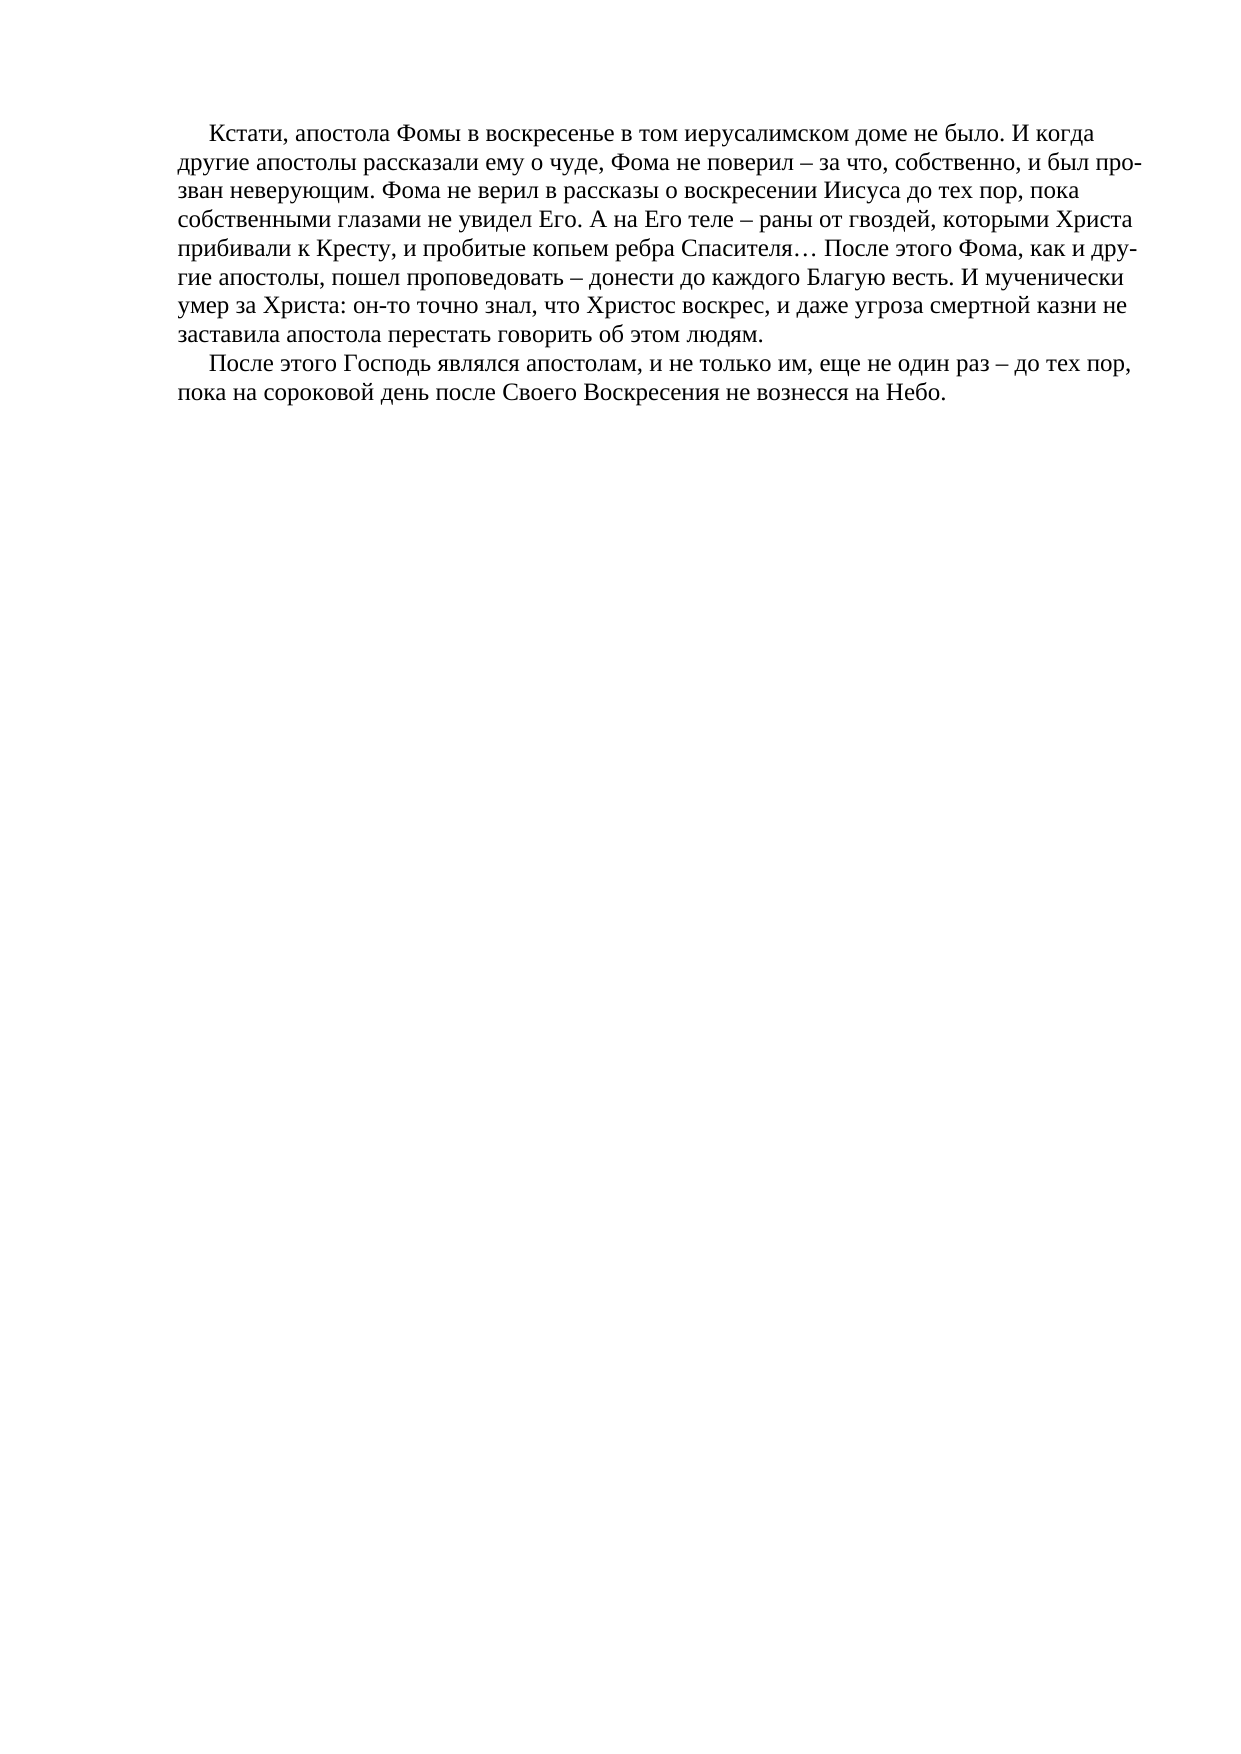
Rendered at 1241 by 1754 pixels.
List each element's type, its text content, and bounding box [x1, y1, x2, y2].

text После этого Господь являлся апостолам, и не только им, еще не один раз – до тех пор, пока на сороковой день после Своего Воскресения не вознесся на Небо. [177, 348, 1152, 406]
text Кстати, апостола Фомы в воскресенье в том иерусалимском доме не было. И когда другие апостолы рассказали ему о чуде, Фома не поверил – за что, собственно, и был про-зван неверующим. Фома не верил в рассказы о воскресении Иисуса до тех пор, пока собственными глазами не увидел Его. А на Его теле – раны от гвоздей, которыми Христа прибивали к Кресту, и пробитые копьем ребра Спасителя… После этого Фома, как и дру-гие апостолы, пошел проповедовать – донести до каждого Благую весть. И мученически умер за Христа: он-то точно знал, что Христос воскрес, и даже угроза смертной казни не заставила апостола перестать говорить об этом людям. [177, 118, 1152, 348]
